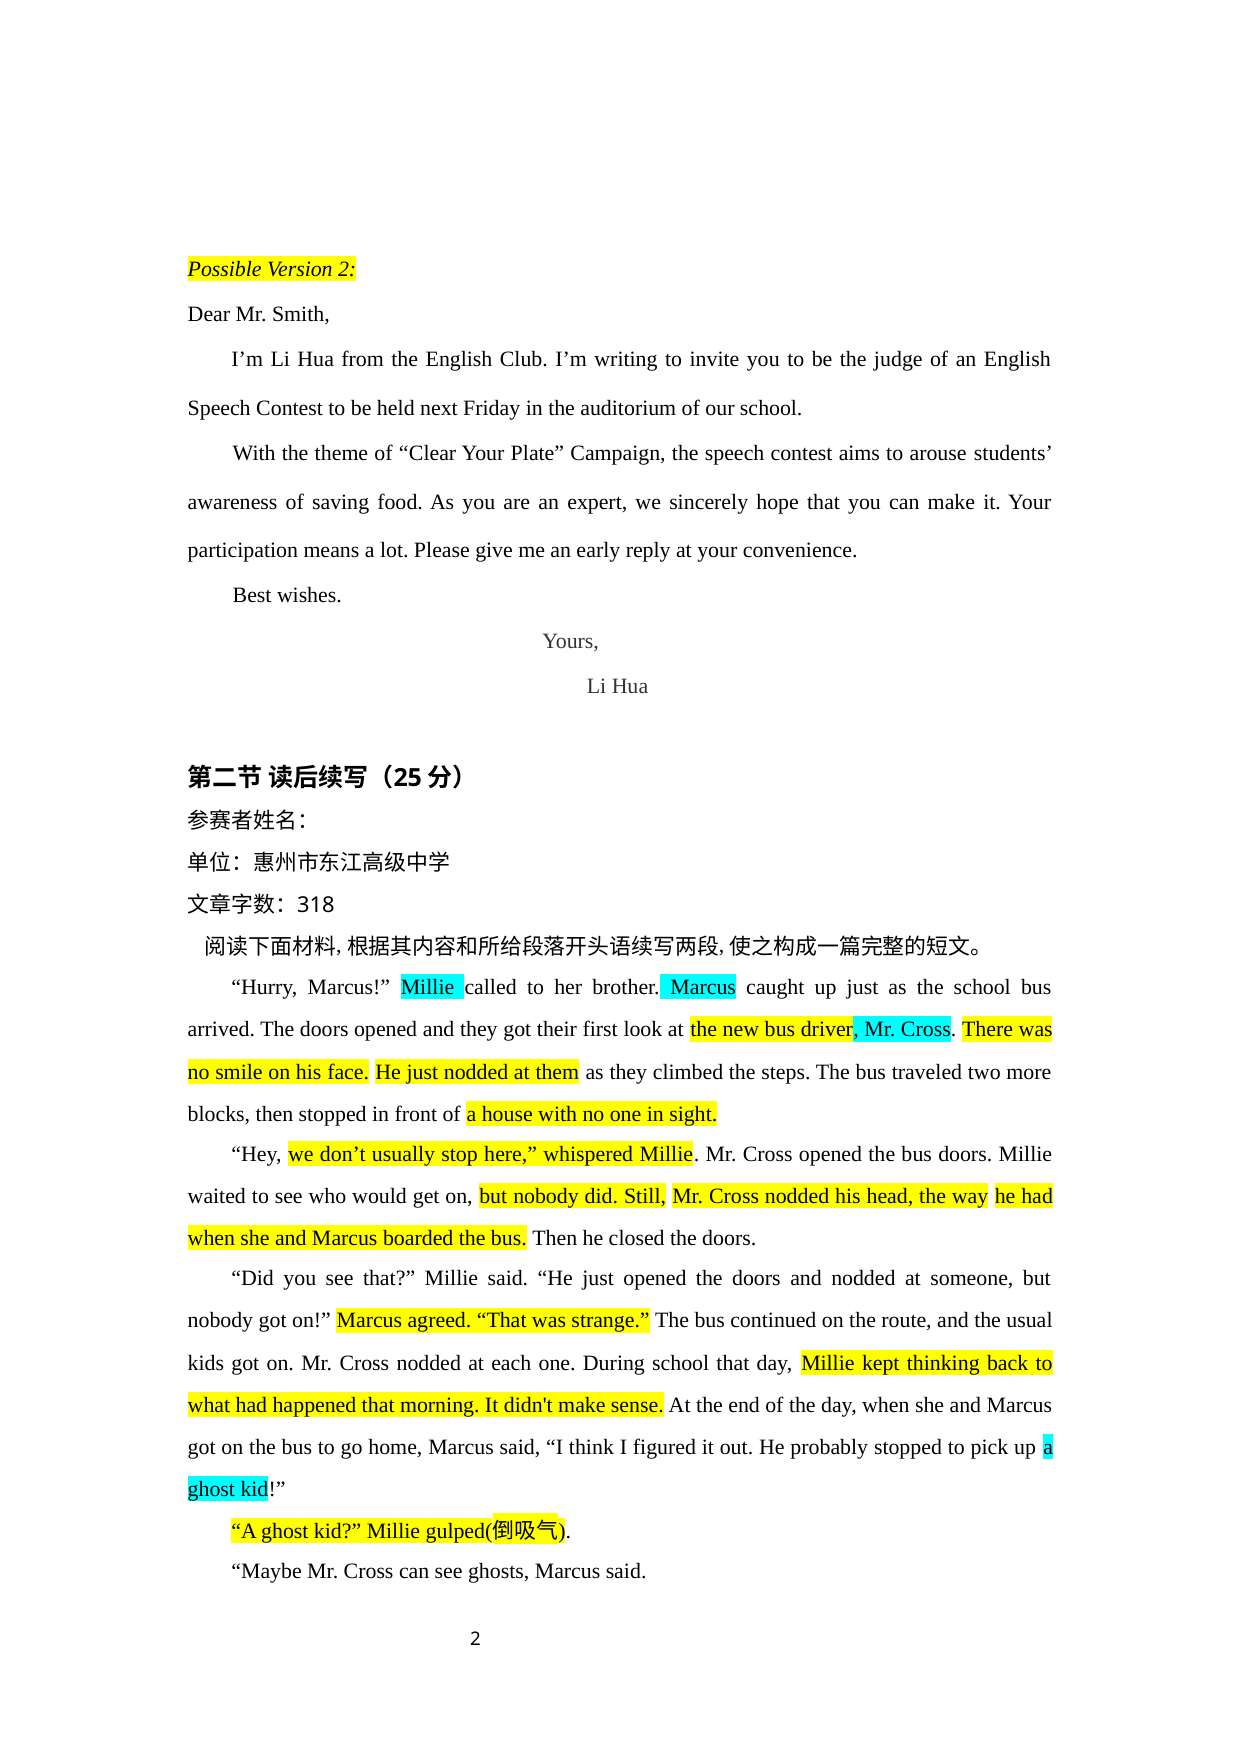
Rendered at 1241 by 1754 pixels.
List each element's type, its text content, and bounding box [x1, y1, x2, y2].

text 参赛者姓名： [187, 803, 1053, 835]
text “A ghost kid?” Millie gulped(倒吸气). [187, 1512, 1053, 1545]
text With the theme of “Clear Your Plate” Campaign, the speech contest aims to arouse students’ awareness of saving food. As you are an expert, we sincerely hope that you can make it. Your participation means a lot. Please give me an early reply at your convenience. [187, 436, 1053, 566]
text 第二节 读后续写（25分） [187, 757, 1053, 793]
text Possible Version 2: [187, 252, 1053, 285]
text Best wishes. [187, 579, 1053, 611]
text “Hurry, Marcus!” Millie called to her brother. Marcus caught up just as the school bus arrived. The doors opened and they got their first look at the new bus driver, Mr. Cross. There was no smile on his face. He just nodded at them as they climbed the steps. The bus traveled two more blocks, then stopped in front of a house with no one in sight. [187, 971, 1053, 1130]
text 文章字数：318 [187, 887, 1053, 919]
text “Maybe Mr. Cross can see ghosts, Marcus said. [187, 1554, 1053, 1587]
text Li Hua [187, 669, 1053, 702]
text “Did you see that?” Millie said. “He just opened the doors and nodded at someone, but nobody got on!” Marcus agreed. “That was strange.” The bus continued on the route, and the usual kids got on. Mr. Cross nodded at each one. During school that day, Millie kept thinking back to what had happened that morning. It didn't make sense. At the end of the day, when she and Marcus got on the bus to go home, Marcus said, “I think I figured it out. He probably stopped to pick up a ghost kid!” [187, 1262, 1053, 1505]
text Dear Mr. Smith, [187, 297, 1053, 330]
text 单位：惠州市东江高级中学 [187, 845, 1053, 877]
text I’m Li Hua from the English Club. I’m writing to invite you to be the judge of an English Speech Contest to be held next Friday in the auditorium of our school. [187, 342, 1053, 424]
text “Hey, we don’t usually stop here,” whispered Millie. Mr. Cross opened the bus doors. Millie waited to see who would get on, but nobody did. Still, Mr. Cross nodded his head, the way he had when she and Marcus boarded the bus. Then he closed the doors. [187, 1137, 1053, 1254]
text 阅读下面材料, 根据其内容和所给段落开头语续写两段, 使之构成一篇完整的短文。 [187, 929, 1053, 961]
text Yours, [187, 624, 1053, 656]
